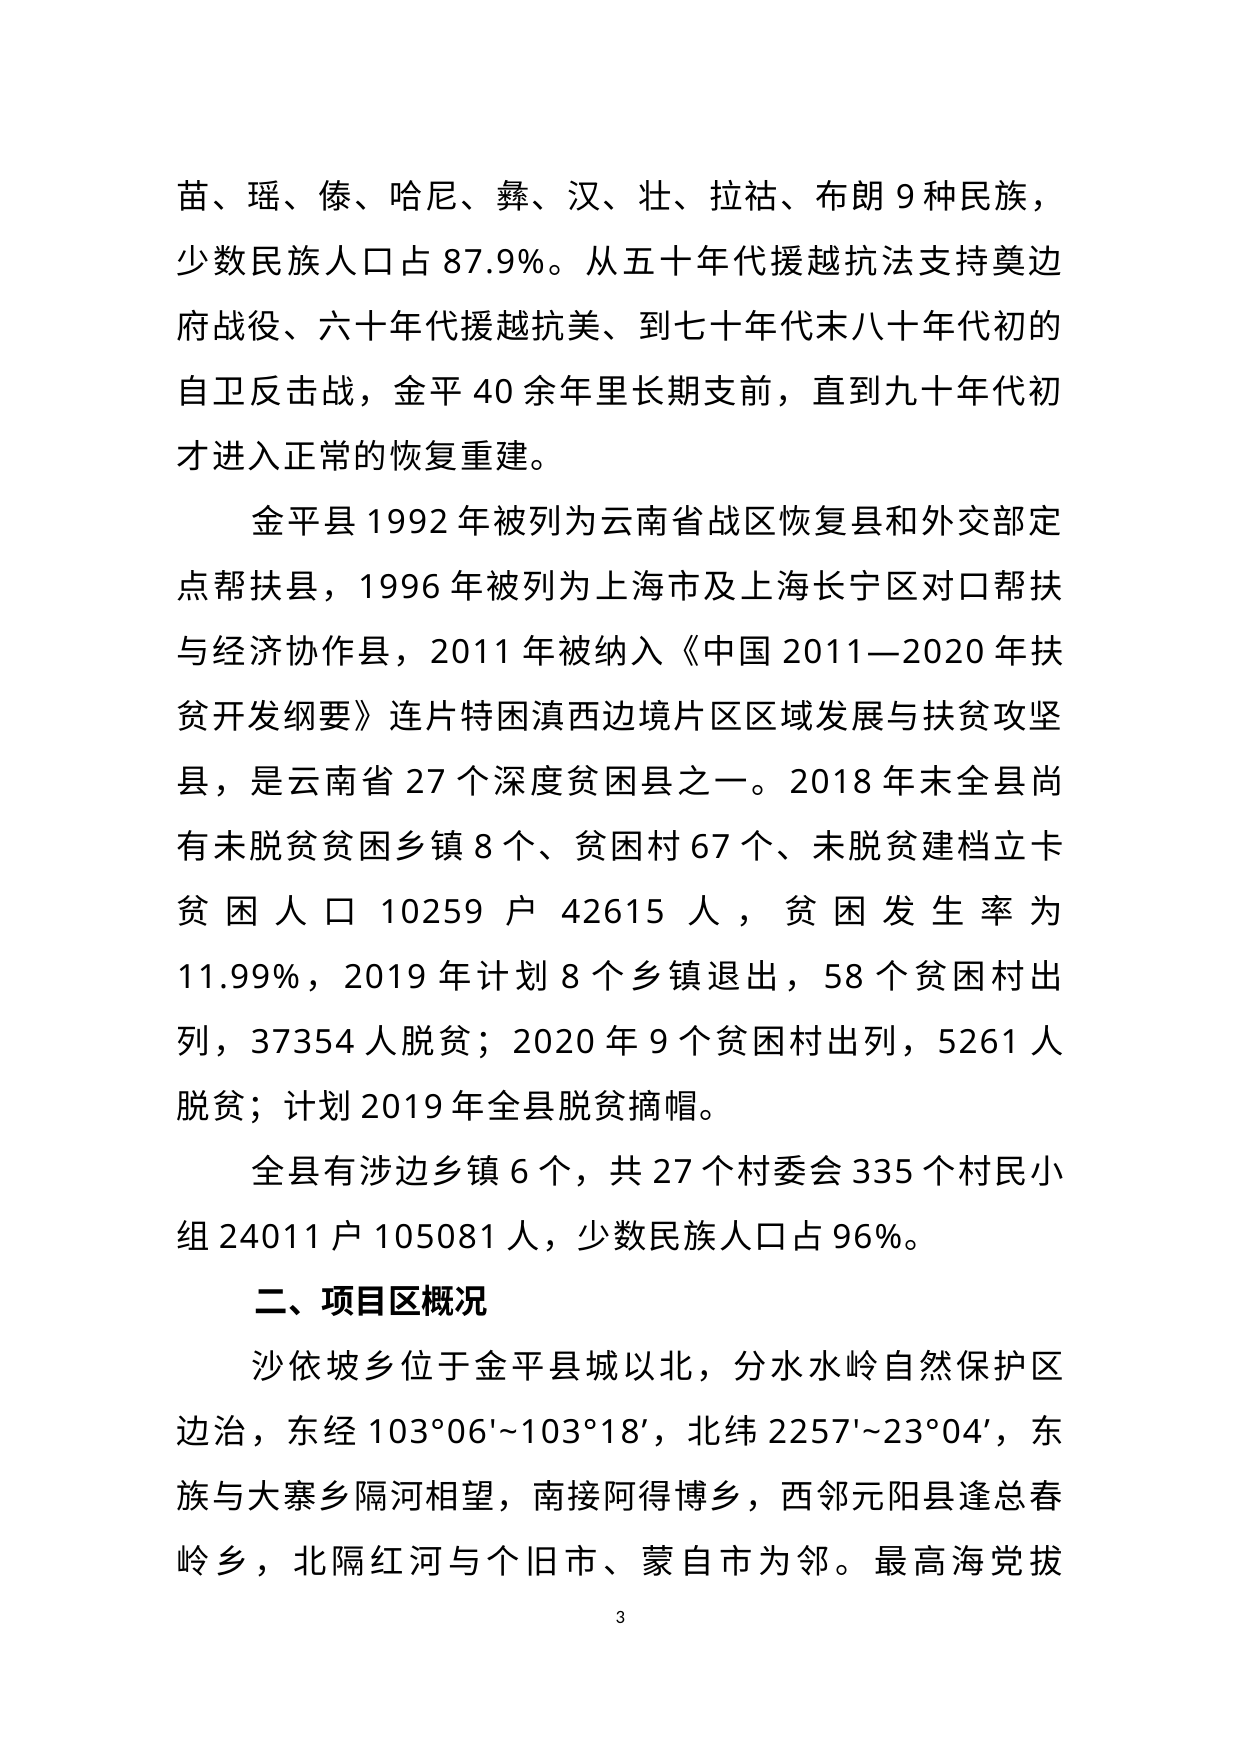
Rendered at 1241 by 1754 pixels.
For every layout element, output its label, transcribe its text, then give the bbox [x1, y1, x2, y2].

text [177, 162, 1064, 487]
text 全县有涉边乡镇6个，共27个村委会335个村民小组24011户105081人，少数民族人口占96%。 [177, 1137, 1064, 1267]
text 二、项目区概况 [187, 1267, 1064, 1332]
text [177, 1332, 1064, 1592]
text 金平县1992年被列为云南省战区恢复县和外交部定点帮扶县，1996年被列为上海市及上海长宁区对口帮扶与经济协作县，2011年被纳入《中国2011—2020年扶贫开发纲要》连片特困滇西边境片区区域发展与扶贫攻坚县，是云南省27个深度贫困县之一。2018年末全县尚有未脱贫贫困乡镇8个、贫困村67个、未脱贫建档立卡贫困人口10259户42615人，贫困发生率为11.99%，2019年计划8个乡镇退出，58个贫困村出列，37354人脱贫；2020年9个贫困村出列，5261人脱贫；计划2019年全县脱贫摘帽。 [177, 487, 1064, 1137]
